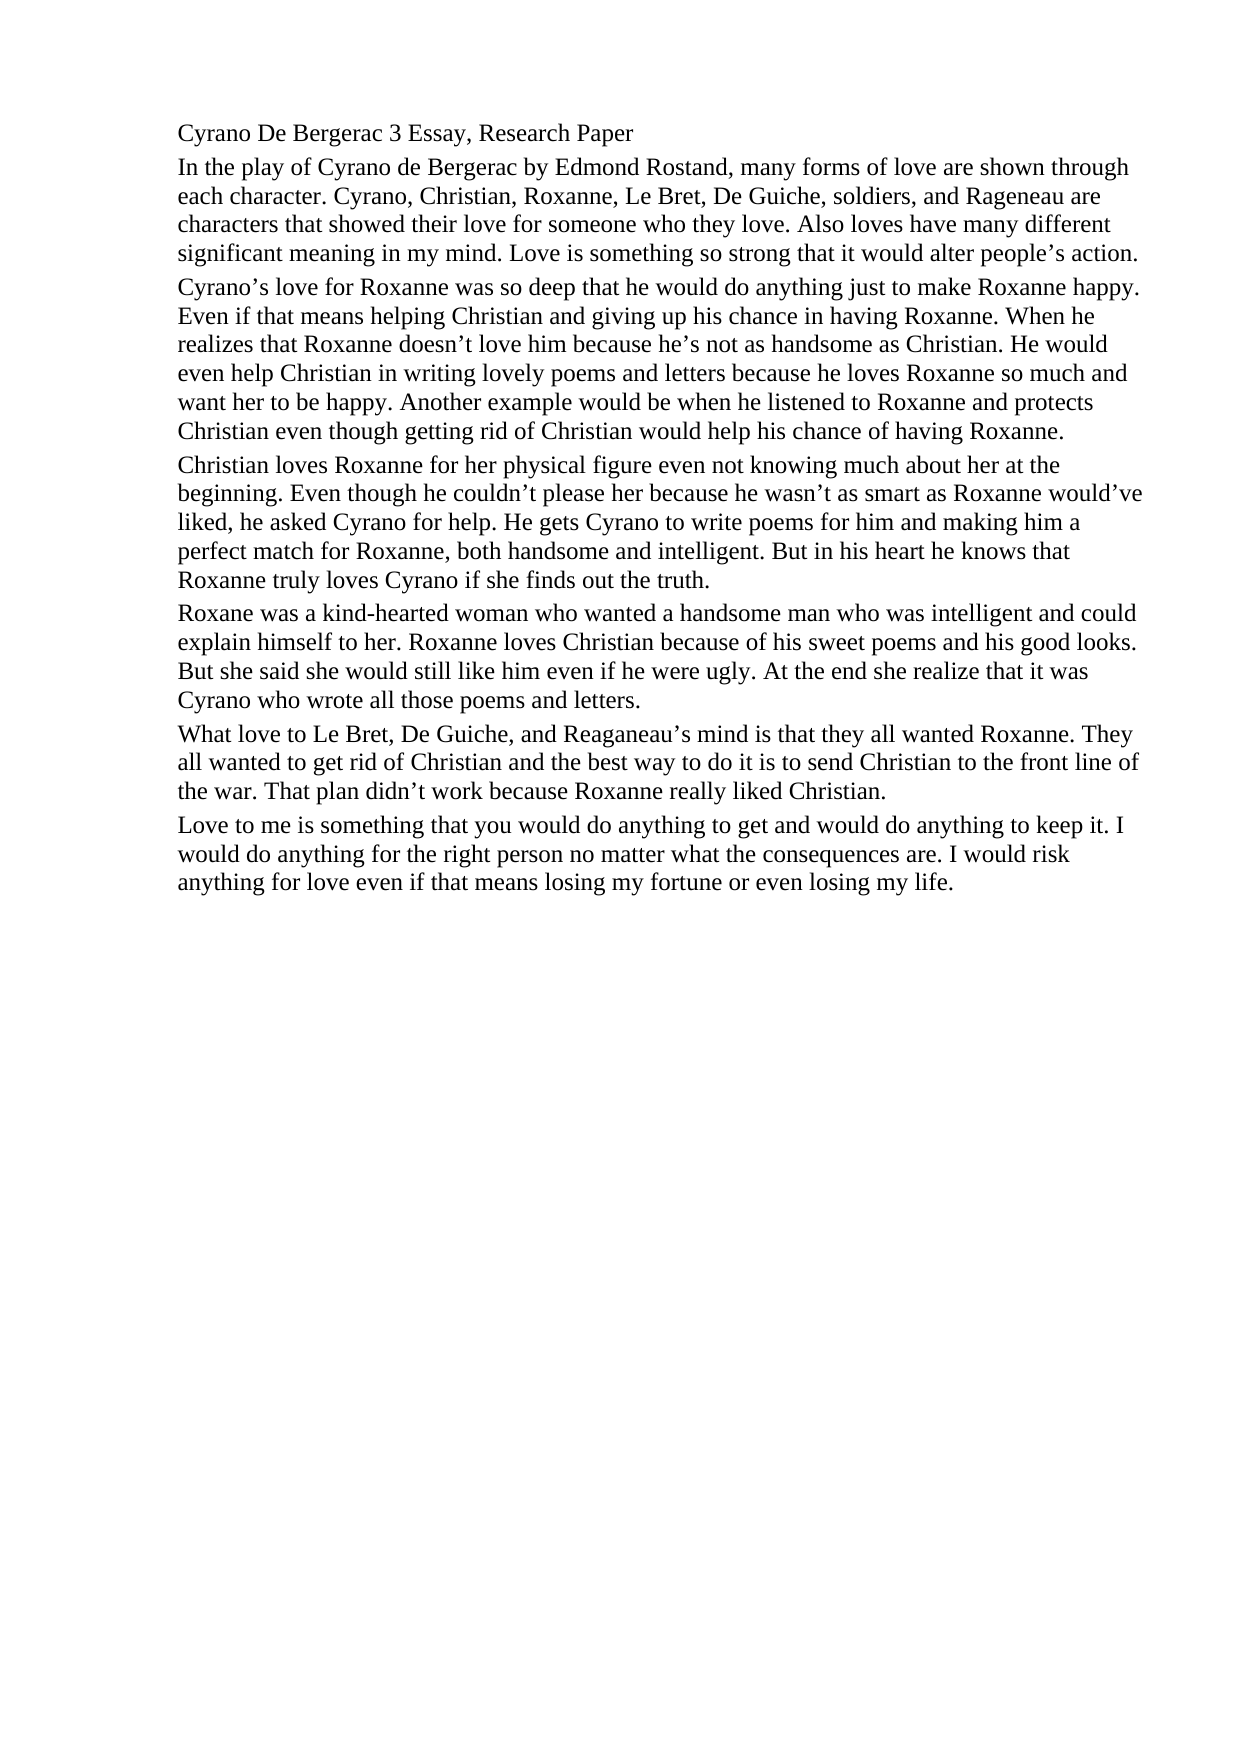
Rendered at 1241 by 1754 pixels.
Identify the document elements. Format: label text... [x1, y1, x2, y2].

text Roxane was a kind-hearted woman who wanted a handsome man who was intelligent and could explain himself to her. Roxanne loves Christian because of his sweet poems and his good looks. But she said she would still like him even if he were ugly. At the end she realize that it was Cyrano who wrote all those poems and letters. [177, 598, 1152, 713]
text What love to Le Bret, De Guiche, and Reaganeau’s mind is that they all wanted Roxanne. They all wanted to get rid of Christian and the best way to do it is to send Christian to the front line of the war. That plan didn’t work because Roxanne really liked Christian. [177, 719, 1152, 805]
text Cyrano’s love for Roxanne was so deep that he would do anything just to make Roxanne happy. Even if that means helping Christian and giving up his chance in having Roxanne. When he realizes that Roxanne doesn’t love him because he’s not as handsome as Christian. He would even help Christian in writing lovely poems and letters because he loves Roxanne so much and want her to be happy. Another example would be when he listened to Roxanne and protects Christian even though getting rid of Christian would help his chance of having Roxanne. [177, 272, 1152, 444]
text Cyrano De Bergerac 3 Essay, Research Paper [177, 118, 1152, 147]
text Christian loves Roxanne for her physical figure even not knowing much about her at the beginning. Even though he couldn’t please her because he wasn’t as smart as Roxanne would’ve liked, he asked Cyrano for help. He gets Cyrano to write poems for him and making him a perfect match for Roxanne, both handsome and intelligent. But in his heart he knows that Roxanne truly loves Cyrano if she finds out the truth. [177, 450, 1152, 593]
text Love to me is something that you would do anything to get and would do anything to keep it. I would do anything for the right person no matter what the consequences are. I would risk anything for love even if that means losing my fortune or even losing my life. [177, 810, 1152, 896]
text In the play of Cyrano de Bergerac by Edmond Rostand, many forms of love are shown through each character. Cyrano, Christian, Roxanne, Le Bret, De Guiche, soldiers, and Rageneau are characters that showed their love for someone who they love. Also loves have many different significant meaning in my mind. Love is something so strong that it would alter people’s action. [177, 152, 1152, 267]
